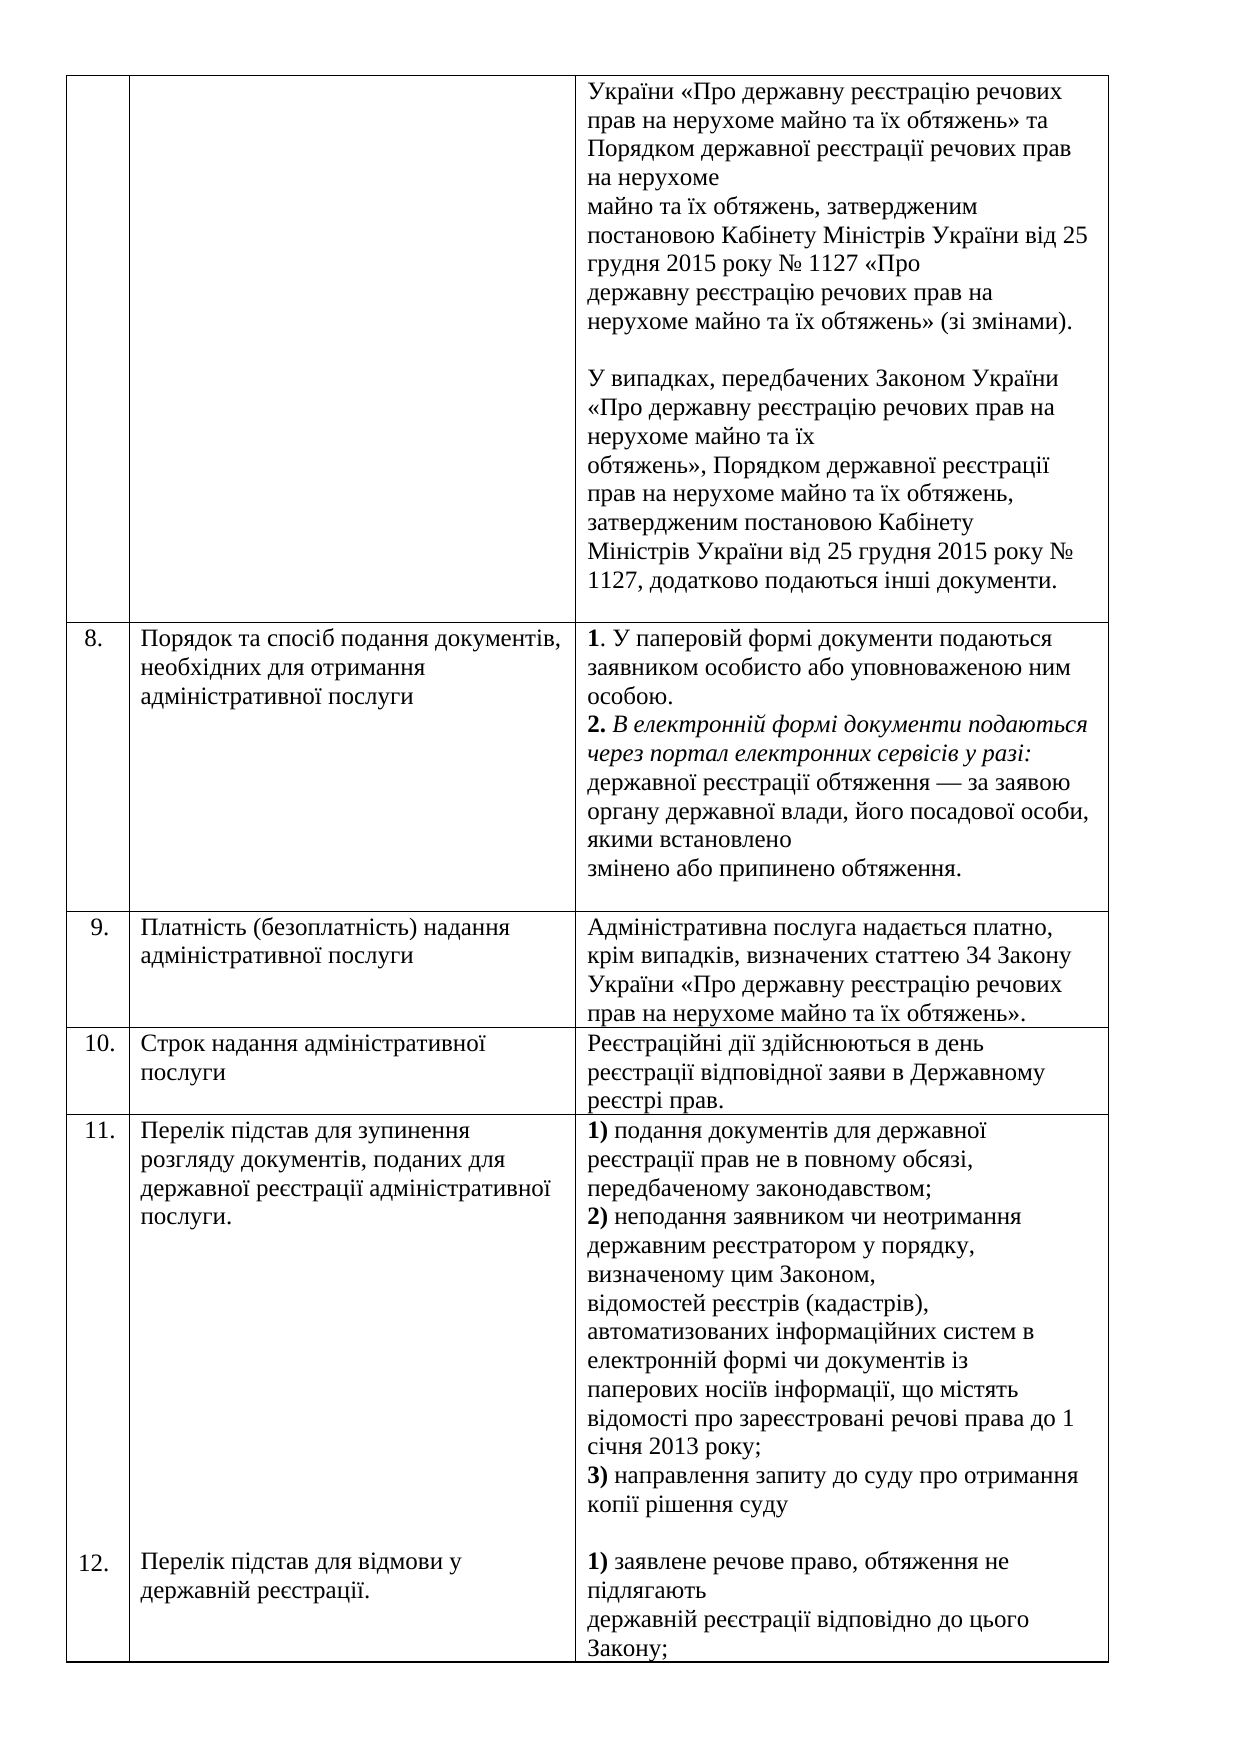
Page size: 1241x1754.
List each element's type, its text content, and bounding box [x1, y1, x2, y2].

table_cell 9. [67, 912, 129, 1027]
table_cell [576, 76, 1108, 622]
table_cell Строк надання адміністративної послуги [130, 1028, 575, 1114]
table_cell Реєстраційні дії здійснюються в день реєстрації відповідної заяви в Державному реєстрі прав. [576, 1028, 1108, 1114]
table_cell 8. [67, 623, 129, 911]
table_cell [130, 1115, 575, 1661]
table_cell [130, 76, 575, 622]
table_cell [576, 1115, 1108, 1661]
table_cell 10. [67, 1028, 129, 1114]
table_cell Порядок та спосіб подання документів, необхідних для отримання адміністративної послуги [130, 623, 575, 911]
table_cell 7. [67, 76, 129, 622]
table_cell 11. 12. [67, 1115, 129, 1661]
table_cell Адміністративна послуга надається платно, крім випадків, визначених статтею 34 Закону України «Про державну реєстрацію речових прав на нерухоме майно та їх обтяжень». [576, 912, 1108, 1027]
table_cell Платність (безоплатність) надання адміністративної послуги [130, 912, 575, 1027]
table_cell 1. У паперовій формі документи подаються заявником особисто або уповноваженою ним особою. 2. В електронній формі документи подаються через портал електронних сервісів у разі: державної реєстрації обтяження — за заявою органу державної влади, його посадової особи, якими встановлено змінено або припинено обтяження. [576, 623, 1108, 911]
